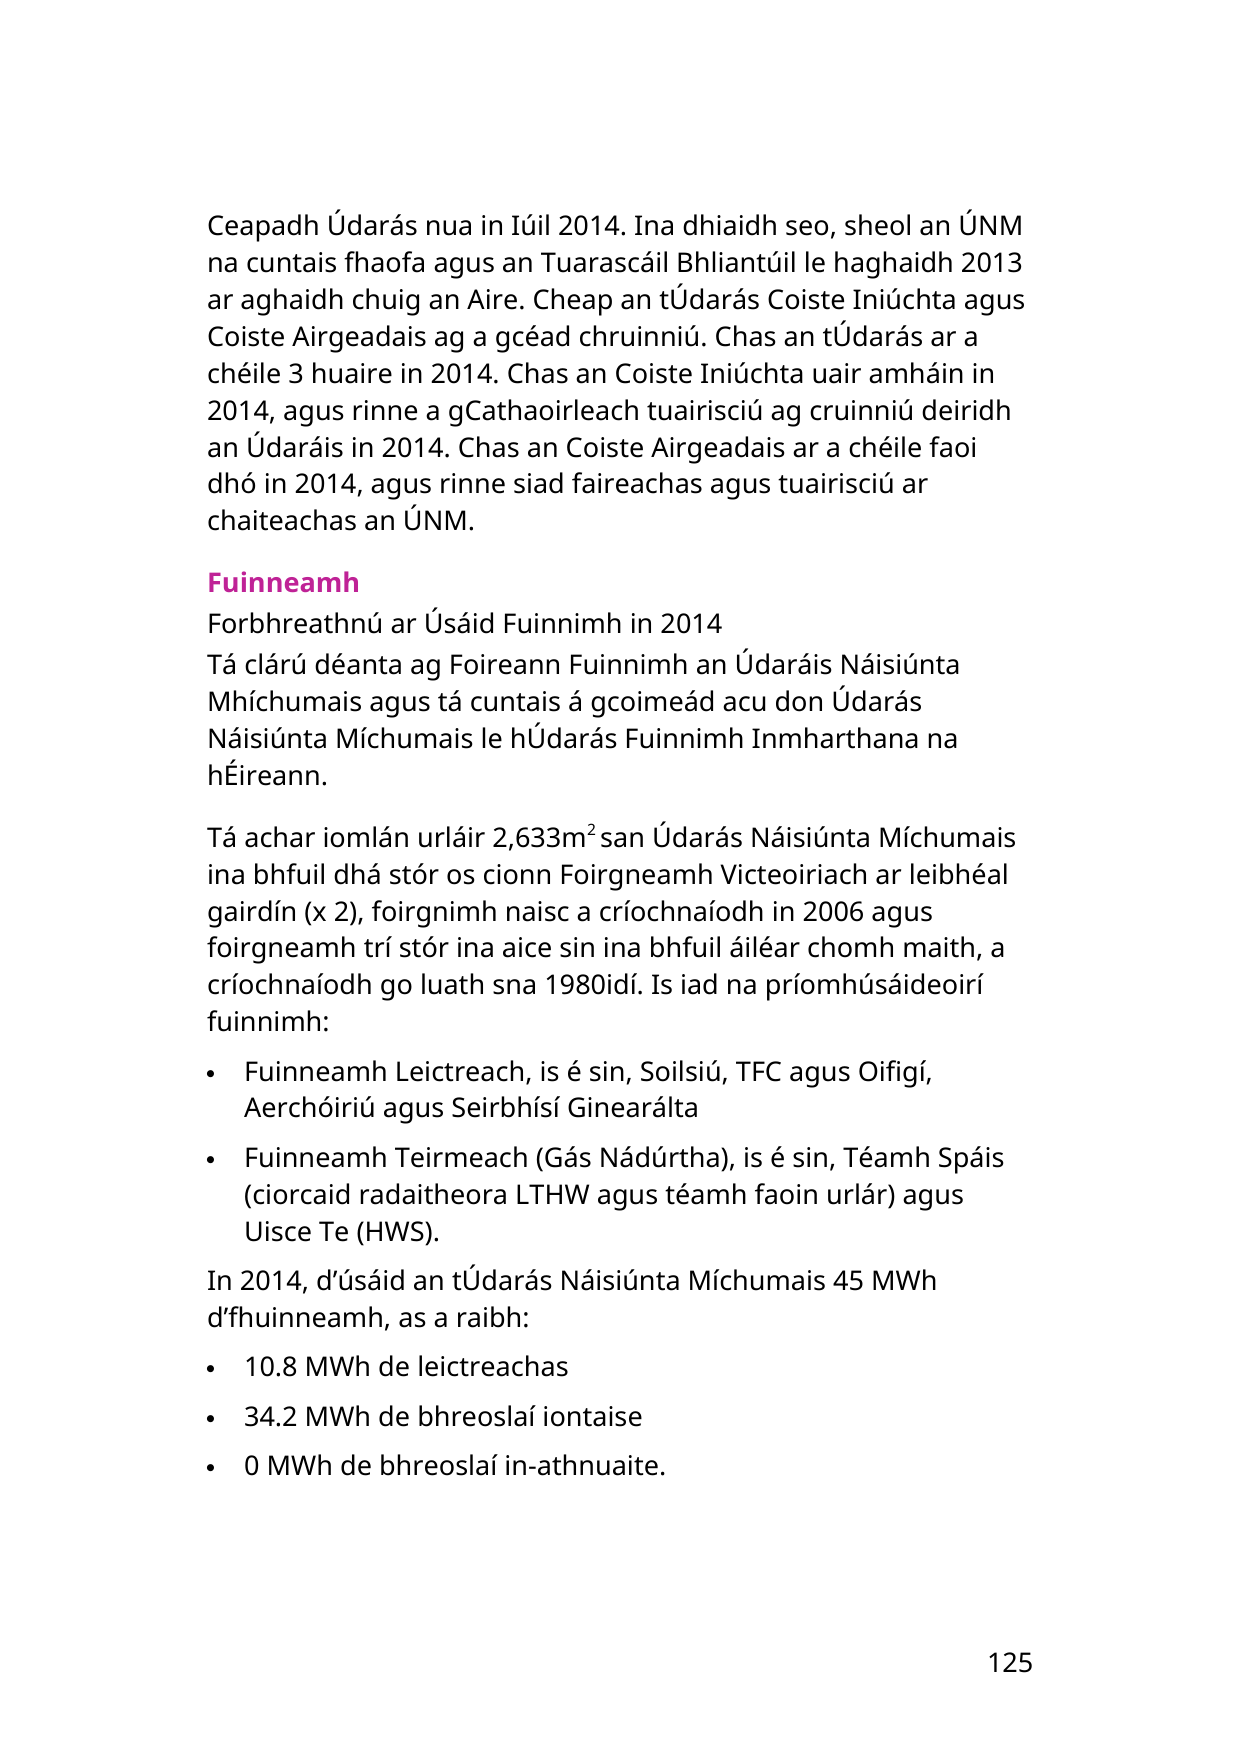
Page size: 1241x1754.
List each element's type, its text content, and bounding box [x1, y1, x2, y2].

subtitle Forbhreathnú ar Úsáid Fuinnimh in 2014 [207, 605, 1033, 642]
text Tá clárú déanta ag Foireann Fuinnimh an Údaráis Náisiúnta Mhíchumais agus tá cuntais á gcoimeád acu don Údarás Náisiúnta Míchumais le hÚdarás Fuinnimh Inmharthana na hÉireann. [207, 646, 1033, 793]
list 0 MWh de bhreoslaí in-athnuaite. [207, 1446, 1033, 1483]
list Tá achar iomlán urláir 2,633m2 san Údarás Náisiúnta Míchumais ina bhfuil dhá stór os cionn Foirgneamh Victeoiriach ar leibhéal gairdín (x 2), foirgnimh naisc a críochnaíodh in 2006 agus foirgneamh trí stór ina aice sin ina bhfuil áiléar chomh maith, a críochnaíodh go luath sna 1980idí. Is iad na príomhúsáideoirí fuinnimh: [207, 818, 1033, 1039]
list In 2014, d’úsáid an tÚdarás Náisiúnta Míchumais 45 MWh d’fhuinneamh, as a raibh: [207, 1261, 1033, 1335]
list Fuinneamh Teirmeach (Gás Nádúrtha), is é sin, Téamh Spáis (ciorcaid radaitheora LTHW agus téamh faoin urlár) agus Uisce Te (HWS). [207, 1138, 1033, 1249]
subtitle Fuinneamh [207, 564, 1033, 601]
list 10.8 MWh de leictreachas [207, 1348, 1033, 1384]
list Fuinneamh Leictreach, is é sin, Soilsiú, TFC agus Oifigí, Aerchóiriú agus Seirbhísí Ginearálta [207, 1052, 1033, 1126]
list 34.2 MWh de bhreoslaí iontaise [207, 1397, 1033, 1434]
text Ceapadh Údarás nua in Iúil 2014. Ina dhiaidh seo, sheol an ÚNM na cuntais fhaofa agus an Tuarascáil Bhliantúil le haghaidh 2013 ar aghaidh chuig an Aire. Cheap an tÚdarás Coiste Iniúchta agus Coiste Airgeadais ag a gcéad chruinniú. Chas an tÚdarás ar a chéile 3 huaire in 2014. Chas an Coiste Iniúchta uair amháin in 2014, agus rinne a gCathaoirleach tuairisciú ag cruinniú deiridh an Údaráis in 2014. Chas an Coiste Airgeadais ar a chéile faoi dhó in 2014, agus rinne siad faireachas agus tuairisciú ar chaiteachas an ÚNM. [207, 207, 1033, 539]
